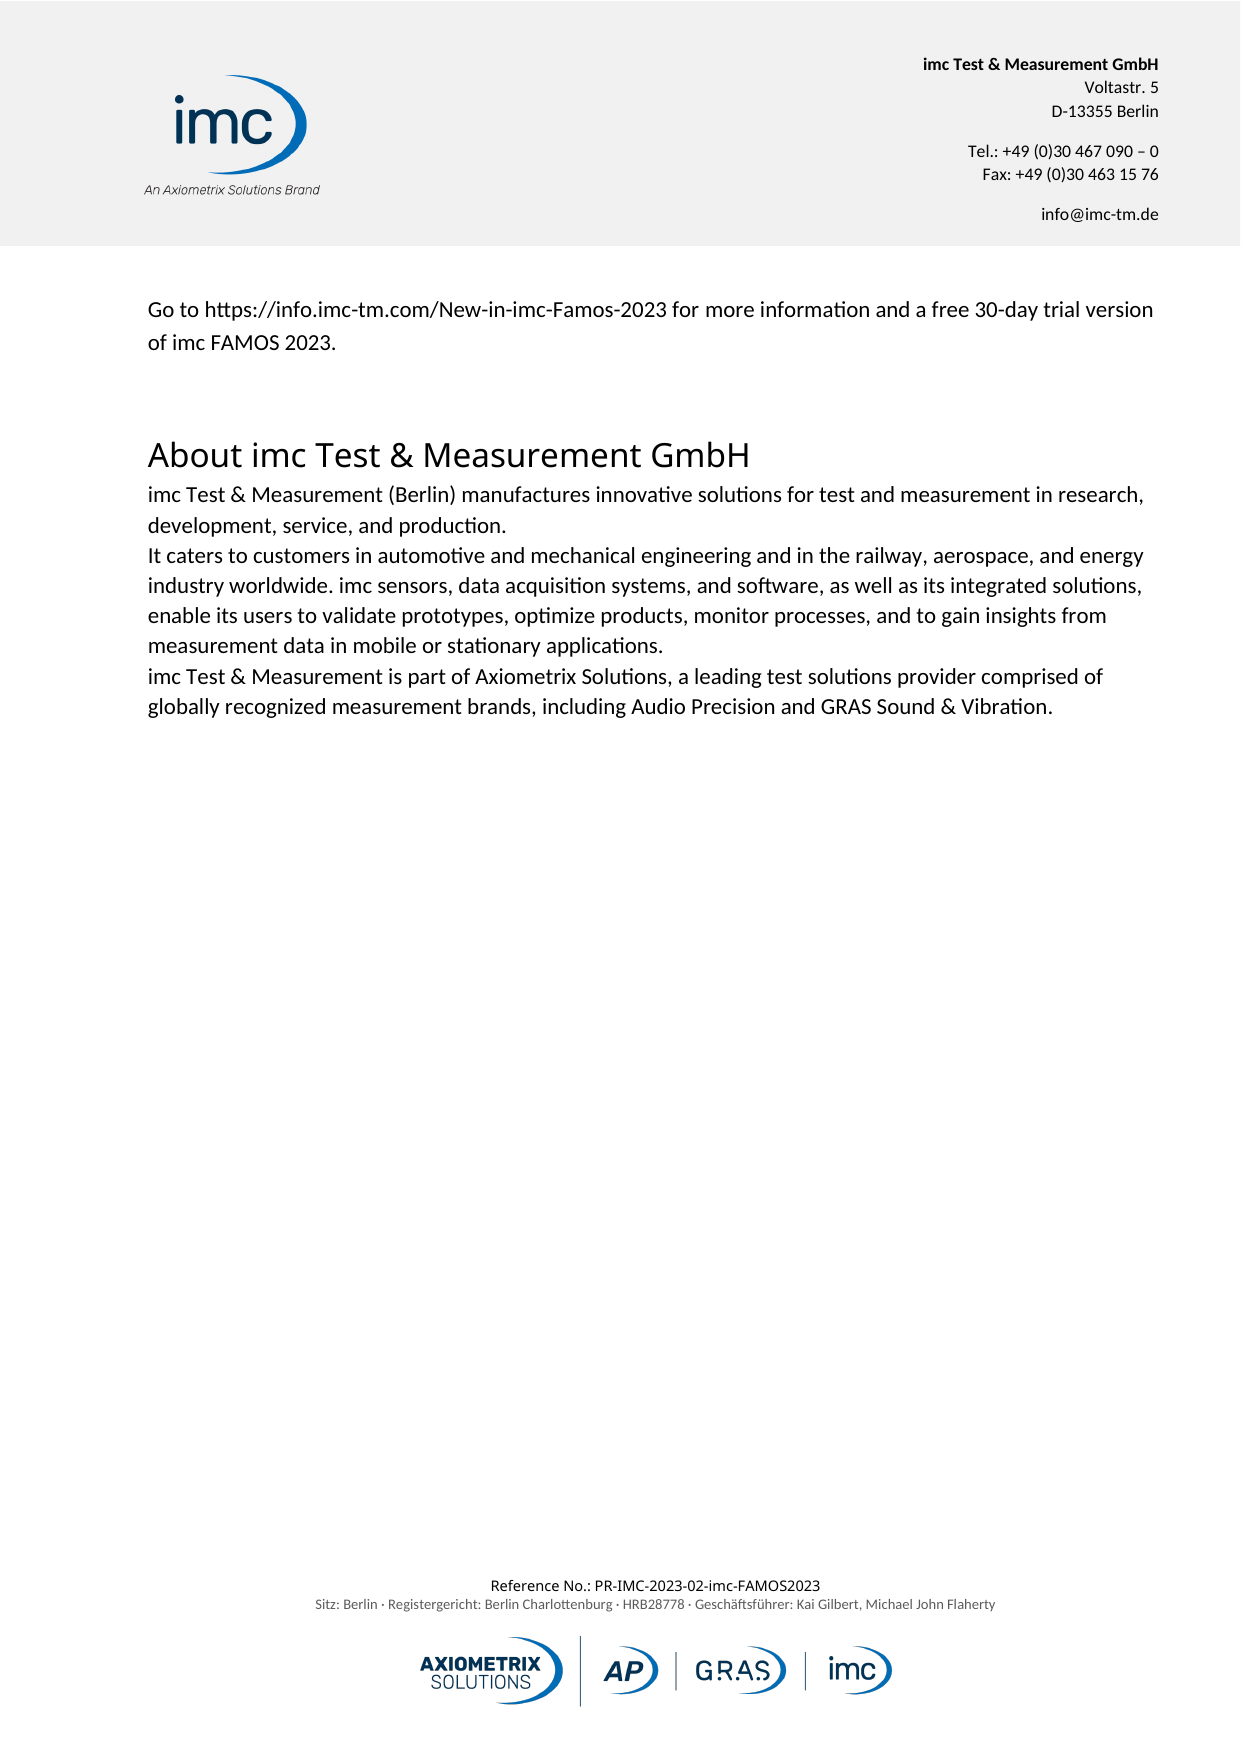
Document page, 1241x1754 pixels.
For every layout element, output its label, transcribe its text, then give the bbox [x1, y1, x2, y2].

text Go to https://info.imc-tm.com/New-in-imc-Famos-2023 for more information and a free 30-day trial version of imc FAMOS 2023. [148, 295, 1163, 356]
picture [414, 1631, 897, 1713]
picture [0, 1, 1241, 246]
subtitle About imc Test & Measurement GmbH [148, 432, 1163, 477]
text imc Test & Measurement (Berlin) manufactures innovative solutions for test and measurement in research, development, service, and production. It caters to customers in automotive and mechanical engineering and in the railway, aerospace, and energy industry worldwide. imc sensors, data acquisition systems, and software, as well as its integrated solutions, enable its users to validate prototypes, optimize products, monitor processes, and to gain insights from measurement data in mobile or stationary applications. imc Test & Measurement is part of Axiometrix Solutions, a leading test solutions provider comprised of globally recognized measurement brands, including Audio Precision and GRAS Sound & Vibration. [148, 481, 1163, 720]
